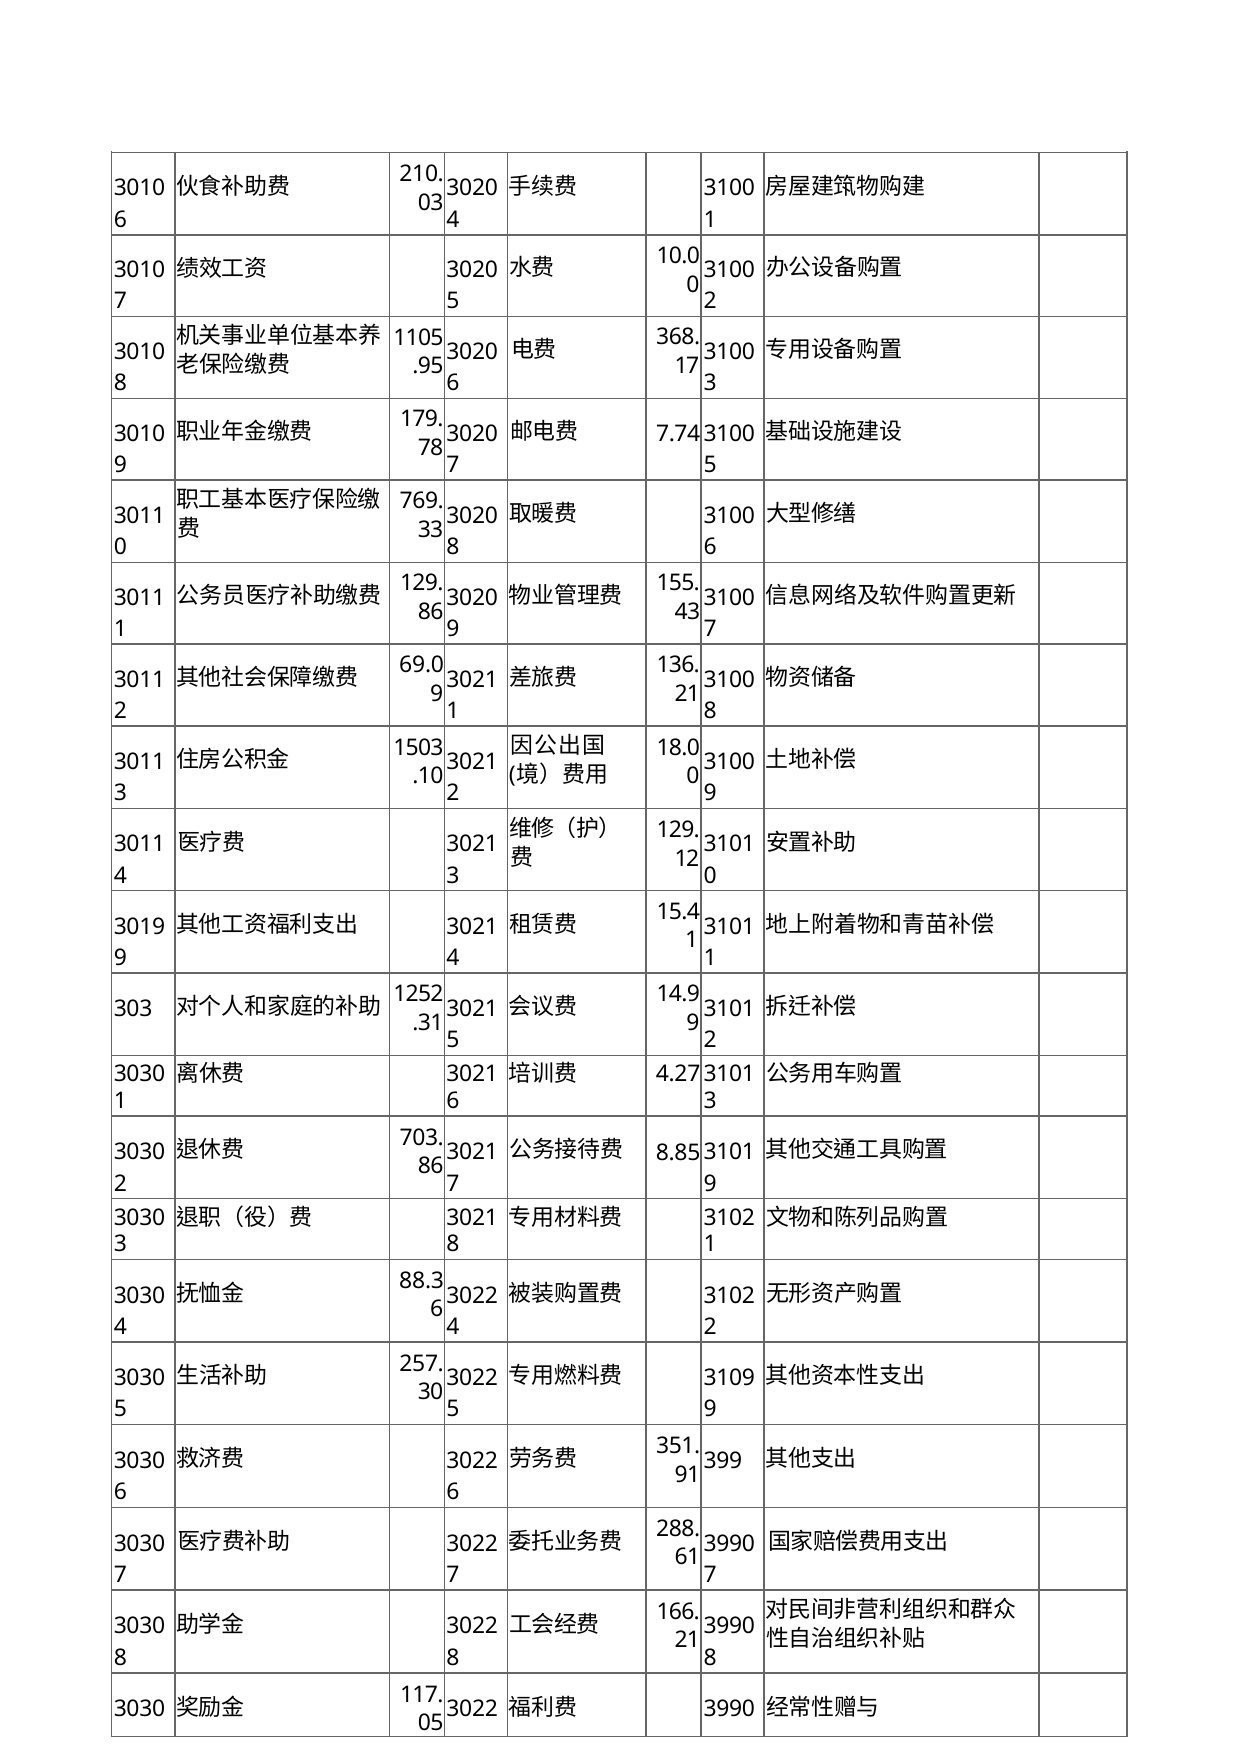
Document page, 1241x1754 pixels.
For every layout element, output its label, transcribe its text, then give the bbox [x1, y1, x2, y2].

table_cell 抚恤金 [176, 1260, 389, 1341]
table_cell 31012 [702, 974, 763, 1054]
table_cell 绩效工资 [176, 236, 389, 316]
table_cell 31005 [702, 399, 763, 479]
table_cell 30302 [112, 1117, 174, 1198]
table_cell [1040, 809, 1126, 890]
table_cell 30209 [445, 563, 507, 643]
table_cell 31011 [702, 891, 763, 972]
table_cell 专用设备购置 [765, 317, 1038, 397]
table_cell 155. 43 [647, 563, 700, 643]
table_cell 福利费 [508, 1674, 645, 1736]
table_cell 399 [702, 1425, 763, 1506]
table_cell [1040, 891, 1126, 972]
table_cell 31099 [702, 1343, 763, 1424]
table_cell 土地补偿 [765, 727, 1038, 808]
table_cell 257. 30 [390, 1343, 444, 1424]
table_cell [390, 891, 444, 972]
table_cell 30206 [445, 317, 507, 397]
table_cell 179. 78 [390, 399, 444, 479]
table_cell 30224 [445, 1260, 507, 1341]
table_cell 30225 [445, 1343, 507, 1424]
table_cell [390, 809, 444, 890]
table_cell 30303 [112, 1199, 174, 1258]
table_cell 31003 [702, 317, 763, 397]
table_cell [390, 1199, 444, 1258]
table_cell 1105 .95 [390, 317, 444, 397]
table_cell [1040, 727, 1126, 808]
table_cell 10.0 0 [647, 236, 700, 316]
table_cell 30111 [112, 563, 174, 643]
table_cell 769. 33 [390, 481, 444, 561]
table_cell 文物和陈列品购置 [765, 1199, 1038, 1258]
table_cell 30213 [445, 809, 507, 890]
table_cell 166. 21 [647, 1591, 700, 1672]
table_cell 88.3 6 [390, 1260, 444, 1341]
table_cell 拆迁补偿 [765, 974, 1038, 1054]
table_cell 公务接待费 [508, 1117, 645, 1198]
table_cell 39909 [702, 1674, 763, 1736]
table_cell 30307 [112, 1508, 174, 1589]
table_cell 30301 [112, 1056, 174, 1115]
table_cell 基础设施建设 [765, 399, 1038, 479]
table_cell 129. 12 [647, 809, 700, 890]
table_header 31001 [702, 153, 763, 234]
table_cell 30308 [112, 1591, 174, 1672]
table_cell 31013 [702, 1056, 763, 1115]
table_cell 住房公积金 [176, 727, 389, 808]
table_header [1040, 153, 1126, 234]
table_cell 69.0 9 [390, 645, 444, 725]
table_cell [390, 1508, 444, 1589]
table_cell [390, 1425, 444, 1506]
table_cell 30208 [445, 481, 507, 561]
table_cell 1252 .31 [390, 974, 444, 1054]
table_cell 30212 [445, 727, 507, 808]
table_cell 703. 86 [390, 1117, 444, 1198]
table_cell 30114 [112, 809, 174, 890]
table_cell 公务员医疗补助缴费 [176, 563, 389, 643]
table_cell 39908 [702, 1591, 763, 1672]
table_cell 经常性赠与 [765, 1674, 1038, 1736]
table_header 30204 [445, 153, 507, 234]
table_cell 30107 [112, 236, 174, 316]
table_cell 31009 [702, 727, 763, 808]
table_cell [1040, 481, 1126, 561]
table_cell 30110 [112, 481, 174, 561]
table_cell 303 [112, 974, 174, 1054]
table_cell [1040, 563, 1126, 643]
table_cell 15.4 1 [647, 891, 700, 972]
table_cell 国家赔偿费用支出 [765, 1508, 1038, 1589]
table_cell 生活补助 [176, 1343, 389, 1424]
table_cell 117. 05 [390, 1674, 444, 1736]
table_cell 电费 [508, 317, 645, 397]
table_cell 31022 [702, 1260, 763, 1341]
table_cell 其他资本性支出 [765, 1343, 1038, 1424]
table_cell 医疗费 [176, 809, 389, 890]
table_cell [1040, 399, 1126, 479]
table_cell [1040, 317, 1126, 397]
table_header 房屋建筑物购建 [765, 153, 1038, 234]
table_cell 31010 [702, 809, 763, 890]
table_cell 租赁费 [508, 891, 645, 972]
table_cell 30216 [445, 1056, 507, 1115]
table_cell 助学金 [176, 1591, 389, 1672]
table_cell 其他工资福利支出 [176, 891, 389, 972]
table_cell 公务用车购置 [765, 1056, 1038, 1115]
table_cell 30229 [445, 1674, 507, 1736]
table_cell 退职（役）费 [176, 1199, 389, 1258]
table_cell 31002 [702, 236, 763, 316]
table_cell 30199 [112, 891, 174, 972]
table_cell 368. 17 [647, 317, 700, 397]
table_cell 工会经费 [508, 1591, 645, 1672]
table_cell [390, 236, 444, 316]
table_cell 31006 [702, 481, 763, 561]
table_cell 31008 [702, 645, 763, 725]
table_cell [1040, 1056, 1126, 1115]
table_cell 其他交通工具购置 [765, 1117, 1038, 1198]
table_cell [1040, 1343, 1126, 1424]
table_cell 136. 21 [647, 645, 700, 725]
table_cell 安置补助 [765, 809, 1038, 890]
table_cell [647, 1674, 700, 1736]
table_cell [1040, 1117, 1126, 1198]
table_cell 退休费 [176, 1117, 389, 1198]
table_cell [647, 1343, 700, 1424]
table_cell [647, 1260, 700, 1341]
table_cell 30217 [445, 1117, 507, 1198]
table_cell 救济费 [176, 1425, 389, 1506]
table_cell 维修（护）费 [508, 809, 645, 890]
table_cell 其他支出 [765, 1425, 1038, 1506]
table_cell 30228 [445, 1591, 507, 1672]
table_cell 1503 .10 [390, 727, 444, 808]
table_cell 31007 [702, 563, 763, 643]
table_cell 机关事业单位基本养老保险缴费 [176, 317, 389, 397]
table_cell 30309 [112, 1674, 174, 1736]
table_cell [1040, 645, 1126, 725]
table_cell 离休费 [176, 1056, 389, 1115]
table_cell [1040, 1199, 1126, 1258]
table_cell 劳务费 [508, 1425, 645, 1506]
table_cell [390, 1591, 444, 1672]
table_cell 其他社会保障缴费 [176, 645, 389, 725]
table_cell 30304 [112, 1260, 174, 1341]
table_header 30106 [112, 153, 174, 234]
table_cell 物资储备 [765, 645, 1038, 725]
table_cell 委托业务费 [508, 1508, 645, 1589]
table_cell 30306 [112, 1425, 174, 1506]
table_cell [1040, 1260, 1126, 1341]
table_cell [390, 1056, 444, 1115]
table_header [647, 153, 700, 234]
table_cell 18.0 0 [647, 727, 700, 808]
table_cell 14.9 9 [647, 974, 700, 1054]
table_cell 7.74 [647, 399, 700, 479]
table_cell [1040, 236, 1126, 316]
table_cell 水费 [508, 236, 645, 316]
table_cell 专用材料费 [508, 1199, 645, 1258]
table_cell 30215 [445, 974, 507, 1054]
table_cell 信息网络及软件购置更新 [765, 563, 1038, 643]
table_cell [1040, 1591, 1126, 1672]
table_cell 被装购置费 [508, 1260, 645, 1341]
table_cell 30112 [112, 645, 174, 725]
table_cell [647, 481, 700, 561]
table_cell 4.27 [647, 1056, 700, 1115]
table_cell [1040, 1508, 1126, 1589]
table_cell 30218 [445, 1199, 507, 1258]
table_cell 会议费 [508, 974, 645, 1054]
table_cell 288. 61 [647, 1508, 700, 1589]
table_cell 取暖费 [508, 481, 645, 561]
table_cell 31019 [702, 1117, 763, 1198]
table_cell 30109 [112, 399, 174, 479]
table_cell 邮电费 [508, 399, 645, 479]
table_cell 物业管理费 [508, 563, 645, 643]
table_cell 差旅费 [508, 645, 645, 725]
table_cell 30214 [445, 891, 507, 972]
table_cell [1040, 1425, 1126, 1506]
table_cell 对民间非营利组织和群众性自治组织补贴 [765, 1591, 1038, 1672]
table_cell 30227 [445, 1508, 507, 1589]
table_cell 31021 [702, 1199, 763, 1258]
table_header 手续费 [508, 153, 645, 234]
table_cell 专用燃料费 [508, 1343, 645, 1424]
table_cell 奖励金 [176, 1674, 389, 1736]
table_cell 职工基本医疗保险缴费 [176, 481, 389, 561]
table_cell 30205 [445, 236, 507, 316]
table_cell 无形资产购置 [765, 1260, 1038, 1341]
table_cell 30113 [112, 727, 174, 808]
table_cell [1040, 974, 1126, 1054]
table_cell 8.85 [647, 1117, 700, 1198]
table_cell 大型修缮 [765, 481, 1038, 561]
table_cell 地上附着物和青苗补偿 [765, 891, 1038, 972]
table_cell [1040, 1674, 1126, 1736]
table_cell 30305 [112, 1343, 174, 1424]
table_cell 30211 [445, 645, 507, 725]
table_cell 对个人和家庭的补助 [176, 974, 389, 1054]
table_cell 351. 91 [647, 1425, 700, 1506]
table_cell 30108 [112, 317, 174, 397]
table_cell 30207 [445, 399, 507, 479]
table_header 伙食补助费 [176, 153, 389, 234]
table_header 210. 03 [390, 153, 444, 234]
table_cell 因公出国(境）费用 [508, 727, 645, 808]
table_cell 职业年金缴费 [176, 399, 389, 479]
table_cell 129. 86 [390, 563, 444, 643]
table_cell 办公设备购置 [765, 236, 1038, 316]
table_cell 培训费 [508, 1056, 645, 1115]
table_cell 医疗费补助 [176, 1508, 389, 1589]
table_cell 30226 [445, 1425, 507, 1506]
table_cell 39907 [702, 1508, 763, 1589]
table_cell [647, 1199, 700, 1258]
